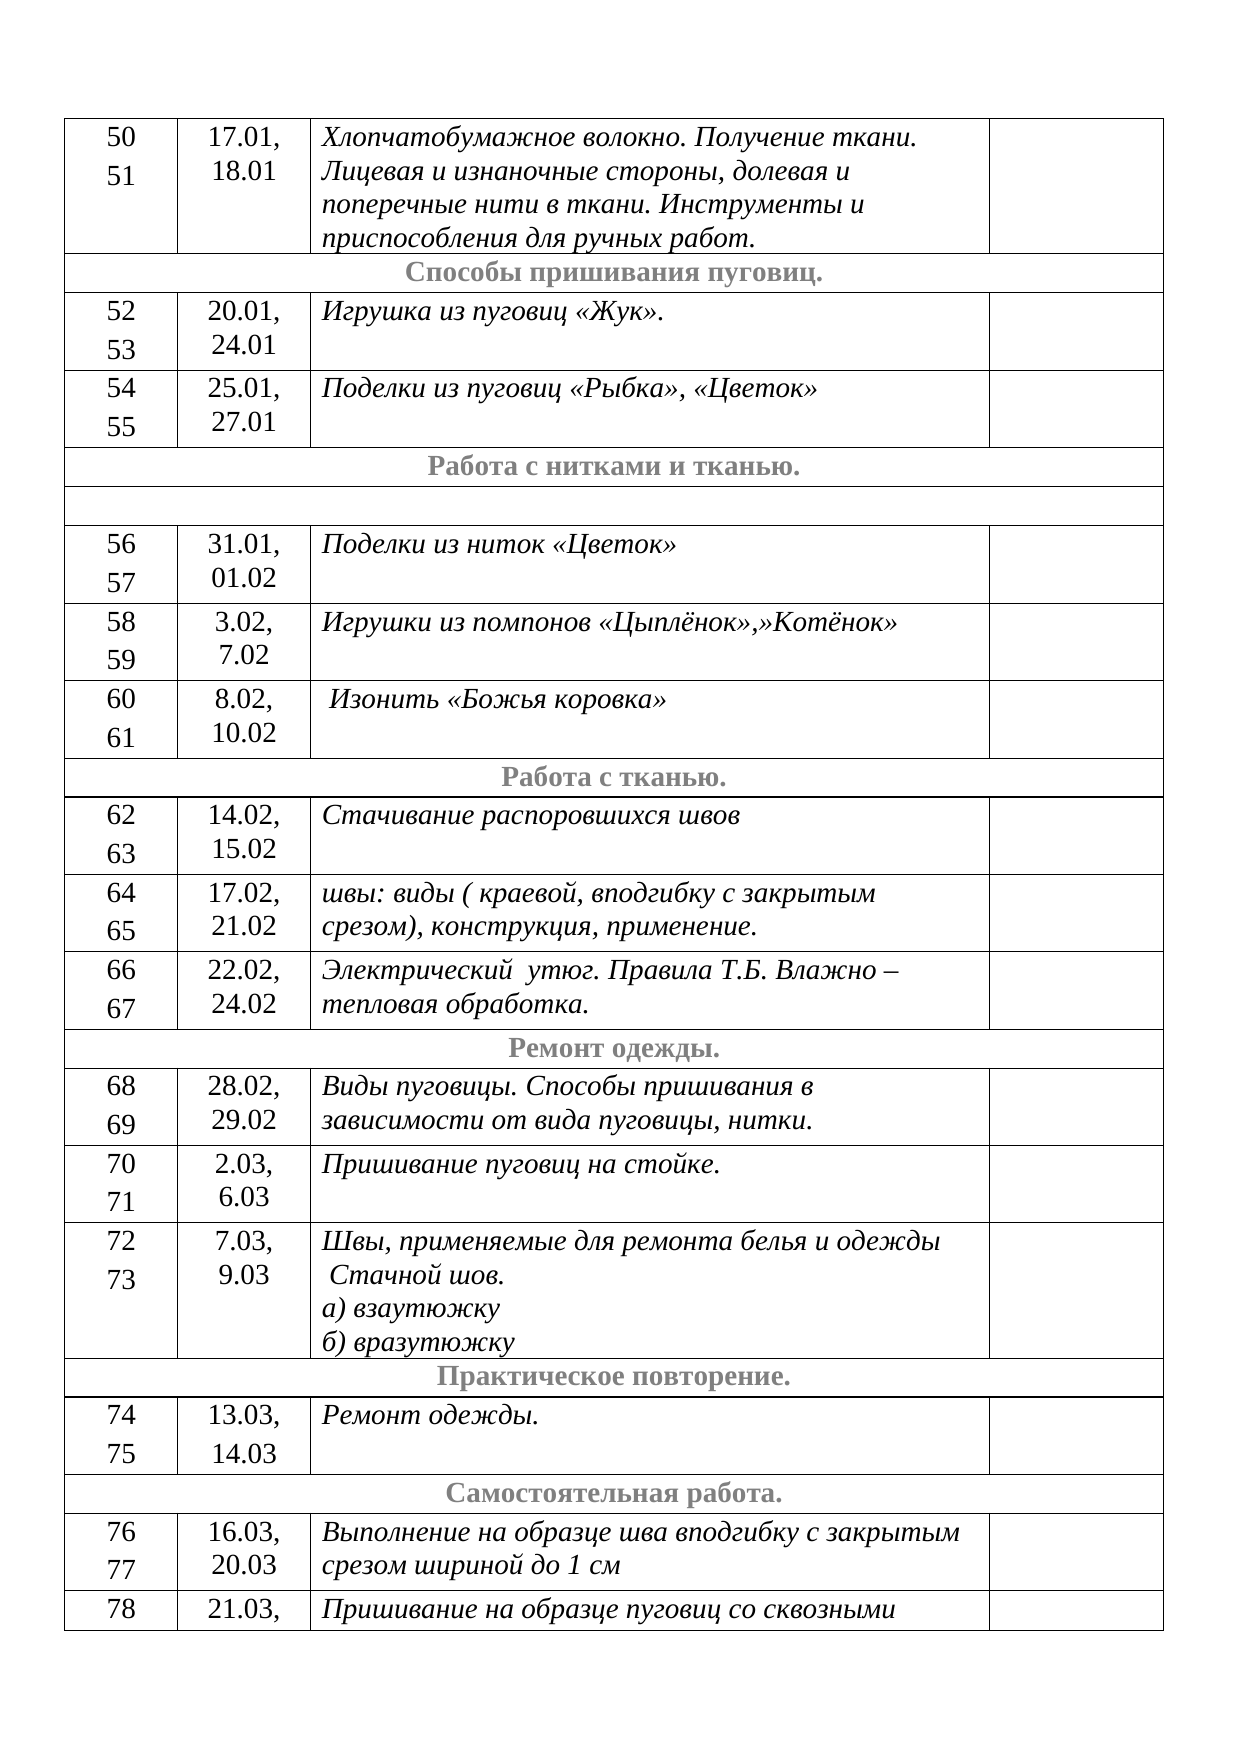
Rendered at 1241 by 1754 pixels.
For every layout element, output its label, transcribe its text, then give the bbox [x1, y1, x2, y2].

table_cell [311, 1591, 989, 1629]
table_cell 60 61 [65, 681, 177, 758]
table_cell [990, 1223, 1163, 1357]
table_cell 22.02, 24.02 [178, 952, 310, 1029]
table_cell [990, 1146, 1163, 1222]
table_cell 58 59 [65, 604, 177, 680]
table_cell 17.01, 18.01 [178, 119, 310, 253]
table_cell Швы, применяемые для ремонта белья и одежды Стачной шов. а) взаутюжку б) вразутюжку [311, 1223, 989, 1357]
table_cell [990, 798, 1163, 874]
table_cell Практическое повторение. [65, 1359, 1163, 1396]
table_cell Поделки из ниток «Цветок» [311, 526, 989, 603]
table_cell 66 67 [65, 952, 177, 1029]
table_cell [990, 875, 1163, 951]
table_cell Ремонт одежды. [65, 1030, 1163, 1067]
table_cell Самостоятельная работа. [65, 1475, 1163, 1513]
table_cell 25.01, 27.01 [178, 371, 310, 447]
table_cell [990, 1514, 1163, 1590]
table_cell 56 57 [65, 526, 177, 603]
table_cell 14.02, 15.02 [178, 798, 310, 874]
table_cell 16.03, 20.03 [178, 1514, 310, 1590]
table_cell 54 55 [65, 371, 177, 447]
table_cell Работа с тканью. [65, 759, 1163, 796]
table_cell [990, 952, 1163, 1029]
table_cell 17.02, 21.02 [178, 875, 310, 951]
table_cell 8.02, 10.02 [178, 681, 310, 758]
table_cell 7.03, 9.03 [178, 1223, 310, 1357]
table_cell Выполнение на образце шва вподгибку с закрытым срезом шириной до [311, 1514, 989, 1590]
table_cell 68 69 [65, 1069, 177, 1145]
table_cell 76 77 [65, 1514, 177, 1590]
table_cell [990, 119, 1163, 253]
table_cell 13.03, 14.03 [178, 1398, 310, 1474]
table_cell Ремонт одежды. [311, 1398, 989, 1474]
table_cell 52 53 [65, 293, 177, 369]
table_cell Работа с нитками и тканью. [65, 448, 1163, 486]
table_cell 72 73 [65, 1223, 177, 1357]
table_cell Способы пришивания пуговиц. [65, 254, 1163, 292]
table_cell [990, 526, 1163, 603]
table_cell [990, 1398, 1163, 1474]
table_cell Игрушки из помпонов «Цыплёнок»,»Котёнок» [311, 604, 989, 680]
table_cell 28.02, 29.02 [178, 1069, 310, 1145]
table_cell Игрушка из пуговиц «Жук». [311, 293, 989, 369]
table_cell Виды пуговицы. Способы пришивания в зависимости от вида пуговицы, нитки. [311, 1069, 989, 1145]
table_cell 50 51 [65, 119, 177, 253]
table_cell 62 63 [65, 798, 177, 874]
table_cell Электрический утюг. Правила Т.Б. Влажно –тепловая обработка. [311, 952, 989, 1029]
table_cell [65, 487, 1163, 525]
table_cell Хлопчатобумажное волокно. Получение ткани. Лицевая и изнаночные стороны, долевая и поперечные нити в ткани. Инструменты и приспособления для ручных работ. [311, 119, 989, 253]
table_cell [990, 604, 1163, 680]
table_cell [990, 681, 1163, 758]
table_cell 31.01, 01.02 [178, 526, 310, 603]
table_cell Поделки из пуговиц «Рыбка», «Цветок» [311, 371, 989, 447]
table_cell [990, 293, 1163, 369]
table_cell [990, 371, 1163, 447]
table_cell 74 75 [65, 1398, 177, 1474]
table_cell [990, 1069, 1163, 1145]
table_cell 70 71 [65, 1146, 177, 1222]
table_cell Пришивание пуговиц на стойке. [311, 1146, 989, 1222]
table_cell Стачивание распоровшихся швов [311, 798, 989, 874]
table_cell [990, 1591, 1163, 1629]
table_cell швы: виды ( краевой, вподгибку с закрытым срезом), конструкция, применение. [311, 875, 989, 951]
table_cell 2.03, 6.03 [178, 1146, 310, 1222]
table_cell Изонить «Божья коровка» [311, 681, 989, 758]
table_cell 21.03, 23.03 [178, 1591, 310, 1629]
table_cell 78 79 [65, 1591, 177, 1629]
table_cell 3.02, 7.02 [178, 604, 310, 680]
table_cell 20.01, 24.01 [178, 293, 310, 369]
table_cell 64 65 [65, 875, 177, 951]
